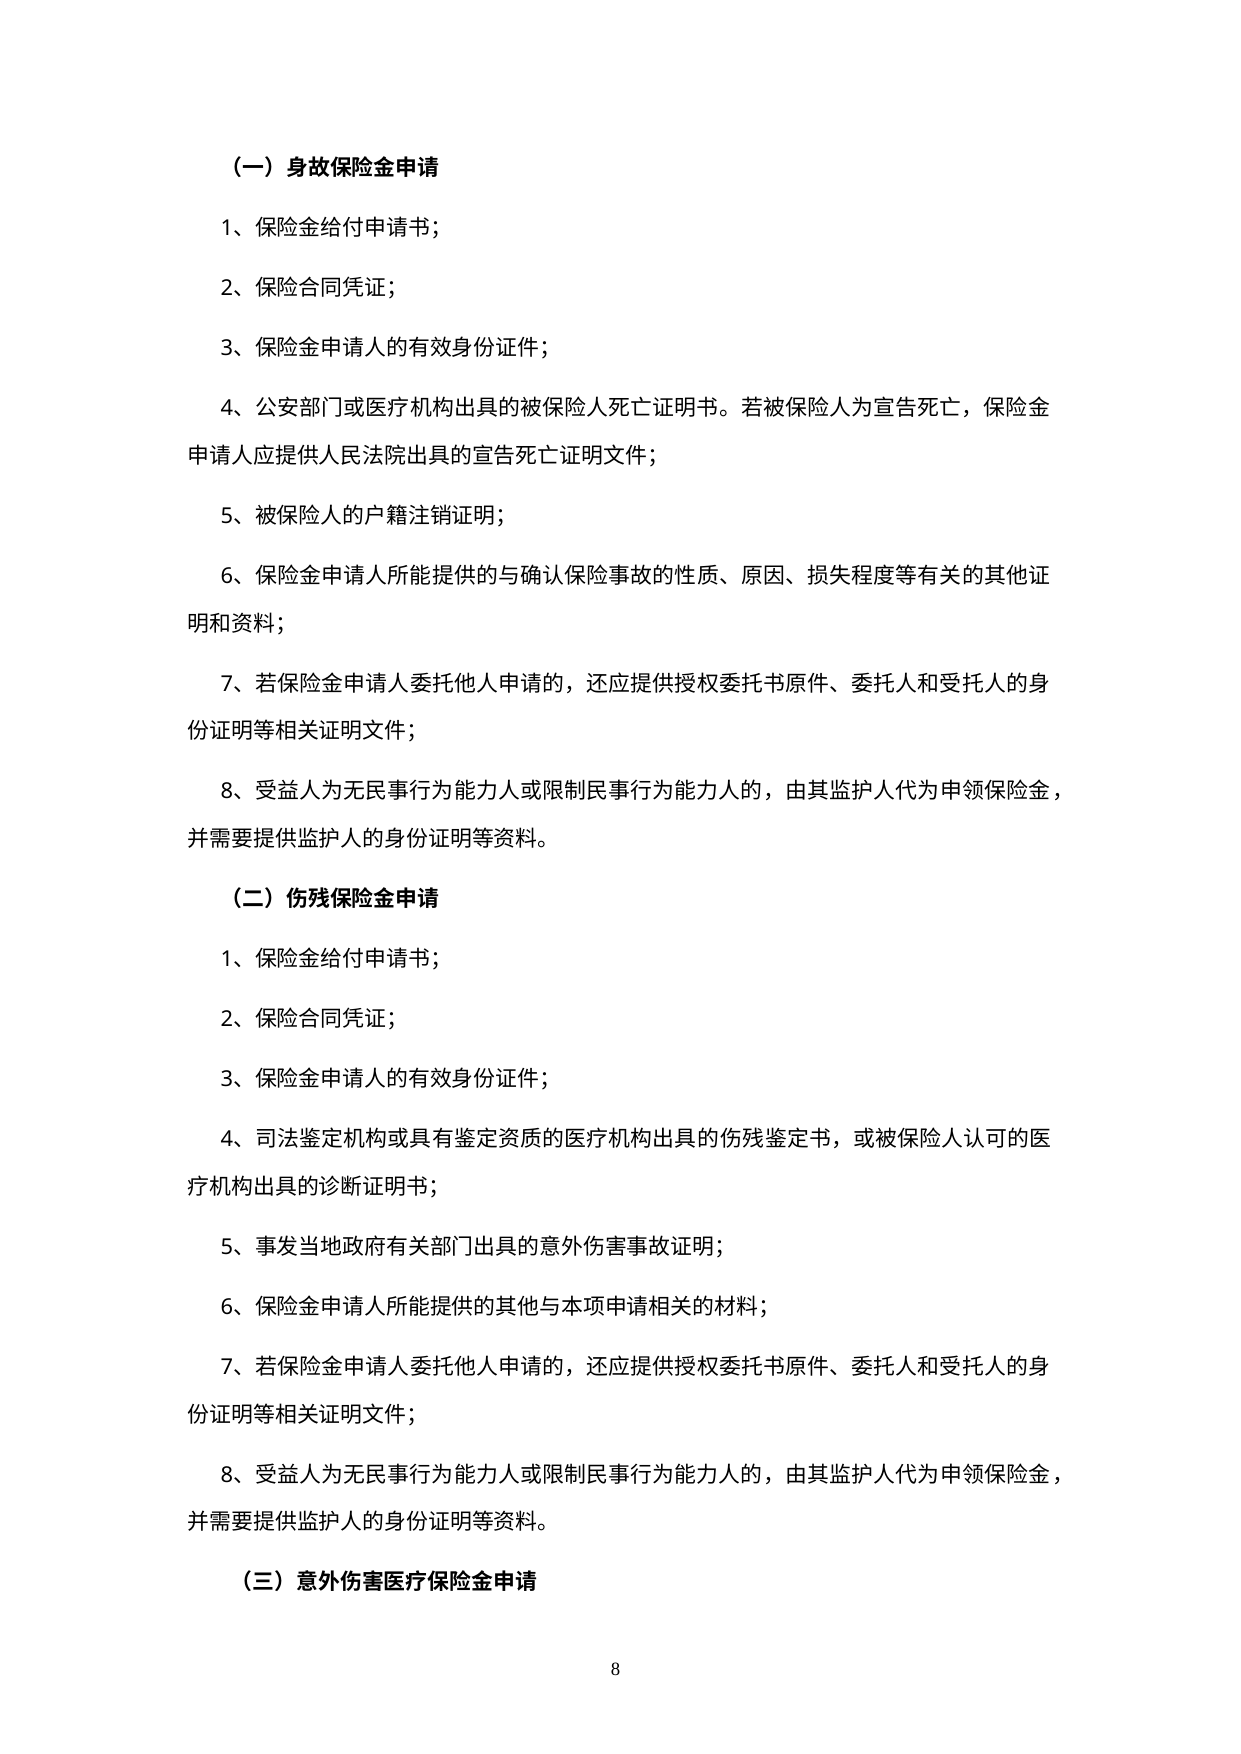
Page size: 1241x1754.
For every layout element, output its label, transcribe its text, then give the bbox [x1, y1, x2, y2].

text 5、被保险人的户籍注销证明； [187, 498, 1053, 530]
text 6、保险金申请人所能提供的与确认保险事故的性质、原因、损失程度等有关的其他证明和资料； [187, 558, 1053, 637]
text 7、若保险金申请人委托他人申请的，还应提供授权委托书原件、委托人和受托人的身份证明等相关证明文件； [187, 666, 1053, 745]
text 7、若保险金申请人委托他人申请的，还应提供授权委托书原件、委托人和受托人的身份证明等相关证明文件； [187, 1349, 1053, 1428]
text 5、事发当地政府有关部门出具的意外伤害事故证明； [187, 1229, 1053, 1261]
text 8、受益人为无民事行为能力人或限制民事行为能力人的，由其监护人代为申领保险金，并需要提供监护人的身份证明等资料。 [187, 773, 1053, 852]
text 4、公安部门或医疗机构出具的被保险人死亡证明书。若被保险人为宣告死亡，保险金申请人应提供人民法院出具的宣告死亡证明文件； [187, 390, 1053, 469]
text 4、司法鉴定机构或具有鉴定资质的医疗机构出具的伤残鉴定书，或被保险人认可的医疗机构出具的诊断证明书； [187, 1121, 1053, 1200]
text 2、保险合同凭证； [187, 270, 1053, 302]
text 1、保险金给付申请书； [187, 941, 1053, 973]
text 6、保险金申请人所能提供的其他与本项申请相关的材料； [187, 1289, 1053, 1321]
text 2、保险合同凭证； [187, 1001, 1053, 1033]
text 3、保险金申请人的有效身份证件； [187, 330, 1053, 362]
text （二）伤残保险金申请 [187, 881, 1053, 912]
text 1、保险金给付申请书； [187, 210, 1053, 242]
text （一）身故保险金申请 [187, 150, 1053, 182]
text （三）意外伤害医疗保险金申请 [187, 1564, 1053, 1596]
text 3、保险金申请人的有效身份证件； [187, 1061, 1053, 1093]
text 8、受益人为无民事行为能力人或限制民事行为能力人的，由其监护人代为申领保险金，并需要提供监护人的身份证明等资料。 [187, 1457, 1053, 1536]
